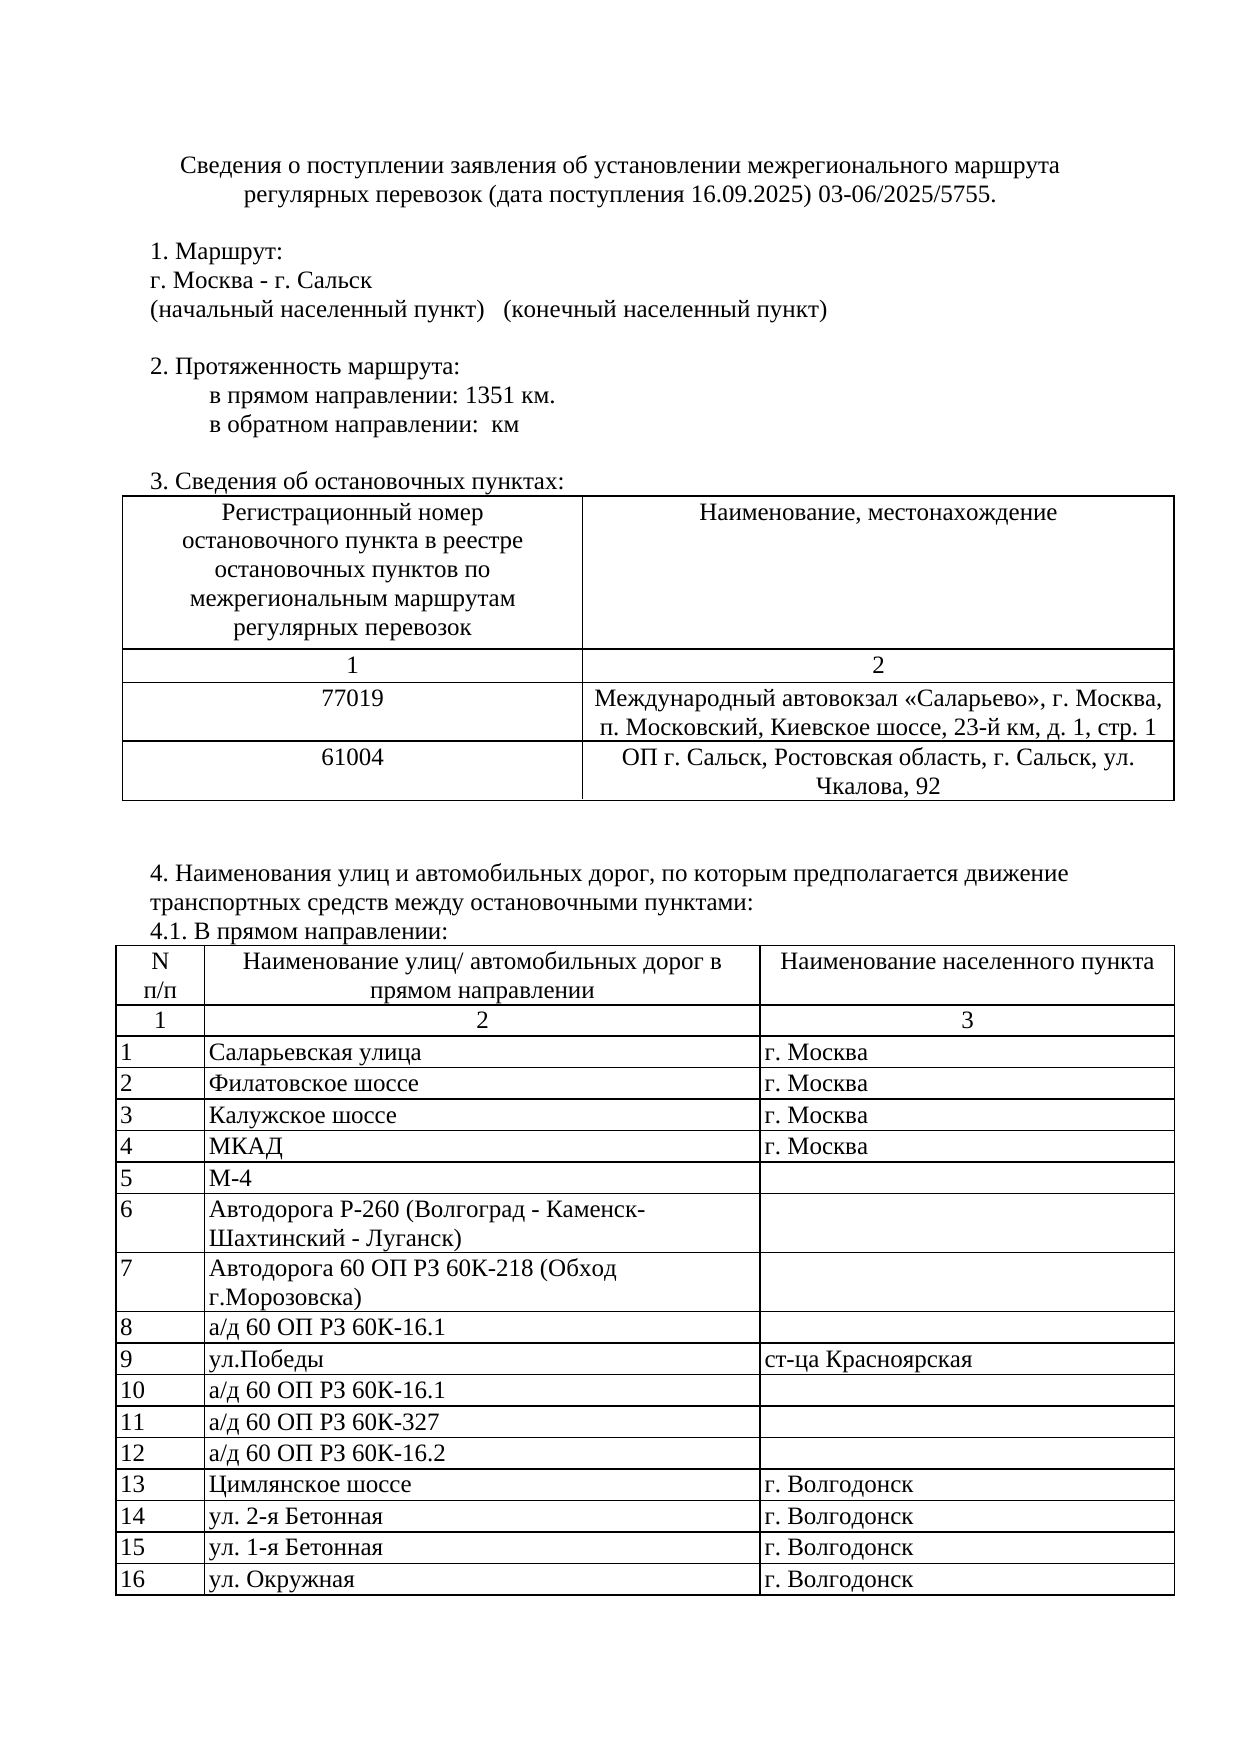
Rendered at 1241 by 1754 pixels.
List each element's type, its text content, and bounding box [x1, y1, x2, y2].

table_header Регистрационный номер остановочного пункта в реестре остановочных пунктов по межрегиональным маршрутам регулярных перевозок [123, 497, 582, 648]
table_cell 5 [117, 1163, 204, 1193]
table_cell 61004 [123, 742, 582, 799]
table_header N п/п [117, 946, 204, 1004]
table_cell М-4 [205, 1163, 759, 1193]
table_cell [761, 1194, 1174, 1252]
table_cell 4 [117, 1131, 204, 1161]
table_cell ул. 2-я Бетонная [205, 1501, 759, 1531]
table_cell МКАД [205, 1131, 759, 1161]
table_cell а/д 60 ОП РЗ 60К-16.1 [205, 1312, 759, 1342]
table_cell ОП г. Сальск, Ростовская область, г. Сальск, ул. Чкалова, 92 [583, 742, 1173, 799]
table_cell [761, 1375, 1174, 1405]
table_cell 3 [761, 1006, 1174, 1035]
table_cell 77019 [123, 683, 582, 740]
table_cell ул.Победы [205, 1344, 759, 1374]
table_cell 1 [117, 1006, 204, 1035]
table_cell Цимлянское шоссе [205, 1470, 759, 1499]
table_cell [761, 1253, 1174, 1311]
table_cell 13 [117, 1470, 204, 1499]
table_cell Автодорога Р-260 (Волгоград - Каменск-Шахтинский - Луганск) [205, 1194, 759, 1252]
text 1. Маршрут: [150, 236, 1090, 265]
table_cell г. Москва [761, 1131, 1174, 1161]
table_cell 6 [117, 1194, 204, 1252]
table_cell 9 [117, 1344, 204, 1374]
table_cell [761, 1163, 1174, 1193]
text г. Москва - г. Сальск [150, 265, 1090, 294]
table_cell ул. Окружная [205, 1564, 759, 1594]
table_cell Автодорога 60 ОП РЗ 60К-218 (Обход г.Морозовска) [205, 1253, 759, 1311]
table_cell 2 [583, 650, 1173, 681]
text 4. Наименования улиц и автомобильных дорог, по которым предполагается движение транспортных средств между остановочными пунктами: [150, 858, 1090, 916]
table_header Наименование населенного пункта [761, 946, 1174, 1004]
table_cell г. Волгодонск [761, 1564, 1174, 1594]
text 2. Протяженность маршрута: [150, 351, 1090, 380]
table_cell г. Москва [761, 1100, 1174, 1130]
table_cell 2 [205, 1006, 759, 1035]
table_cell 14 [117, 1501, 204, 1531]
text 4.1. В прямом направлении: [150, 916, 1090, 945]
table_cell г. Волгодонск [761, 1533, 1174, 1562]
table_cell Калужское шоссе [205, 1100, 759, 1130]
table_cell [761, 1407, 1174, 1437]
table_cell а/д 60 ОП РЗ 60К-327 [205, 1407, 759, 1437]
text 3. Сведения об остановочных пунктах: [150, 466, 1090, 495]
table_cell 7 [117, 1253, 204, 1311]
table_cell г. Москва [761, 1037, 1174, 1067]
table_cell 12 [117, 1438, 204, 1468]
table_cell 15 [117, 1533, 204, 1562]
table_cell г. Волгодонск [761, 1470, 1174, 1499]
table_cell а/д 60 ОП РЗ 60К-16.2 [205, 1438, 759, 1468]
table_cell 1 [123, 650, 582, 681]
table_cell 8 [117, 1312, 204, 1342]
table_cell 16 [117, 1564, 204, 1594]
table_cell ул. 1-я Бетонная [205, 1533, 759, 1562]
table_cell 11 [117, 1407, 204, 1437]
table_cell 2 [117, 1068, 204, 1098]
table_cell Международный автовокзал «Саларьево», г. Москва, п. Московский, Киевское шоссе, 23-й км, д. 1, стр. 1 [583, 683, 1173, 740]
table_cell а/д 60 ОП РЗ 60К-16.1 [205, 1375, 759, 1405]
table_header Наименование, местонахождение [583, 497, 1173, 648]
text в прямом направлении: 1351 км. [150, 380, 1090, 409]
text Сведения о поступлении заявления об установлении межрегионального маршрута регулярных перевозок (дата поступления 16.09.2025) 03-06/2025/5755. [150, 150, 1090, 207]
text в обратном направлении: км [150, 409, 1090, 437]
table_cell [761, 1312, 1174, 1342]
text (начальный населенный пункт) (конечный населенный пункт) [150, 294, 1090, 322]
table_cell 10 [117, 1375, 204, 1405]
table_cell 1 [117, 1037, 204, 1067]
table_cell г. Волгодонск [761, 1501, 1174, 1531]
table_cell ст-ца Красноярская [761, 1344, 1174, 1374]
table_cell Саларьевская улица [205, 1037, 759, 1067]
table_cell [761, 1438, 1174, 1468]
table_cell Филатовское шоссе [205, 1068, 759, 1098]
table_header Наименование улиц/ автомобильных дорог в прямом направлении [205, 946, 759, 1004]
table_cell 3 [117, 1100, 204, 1130]
table_cell г. Москва [761, 1068, 1174, 1098]
